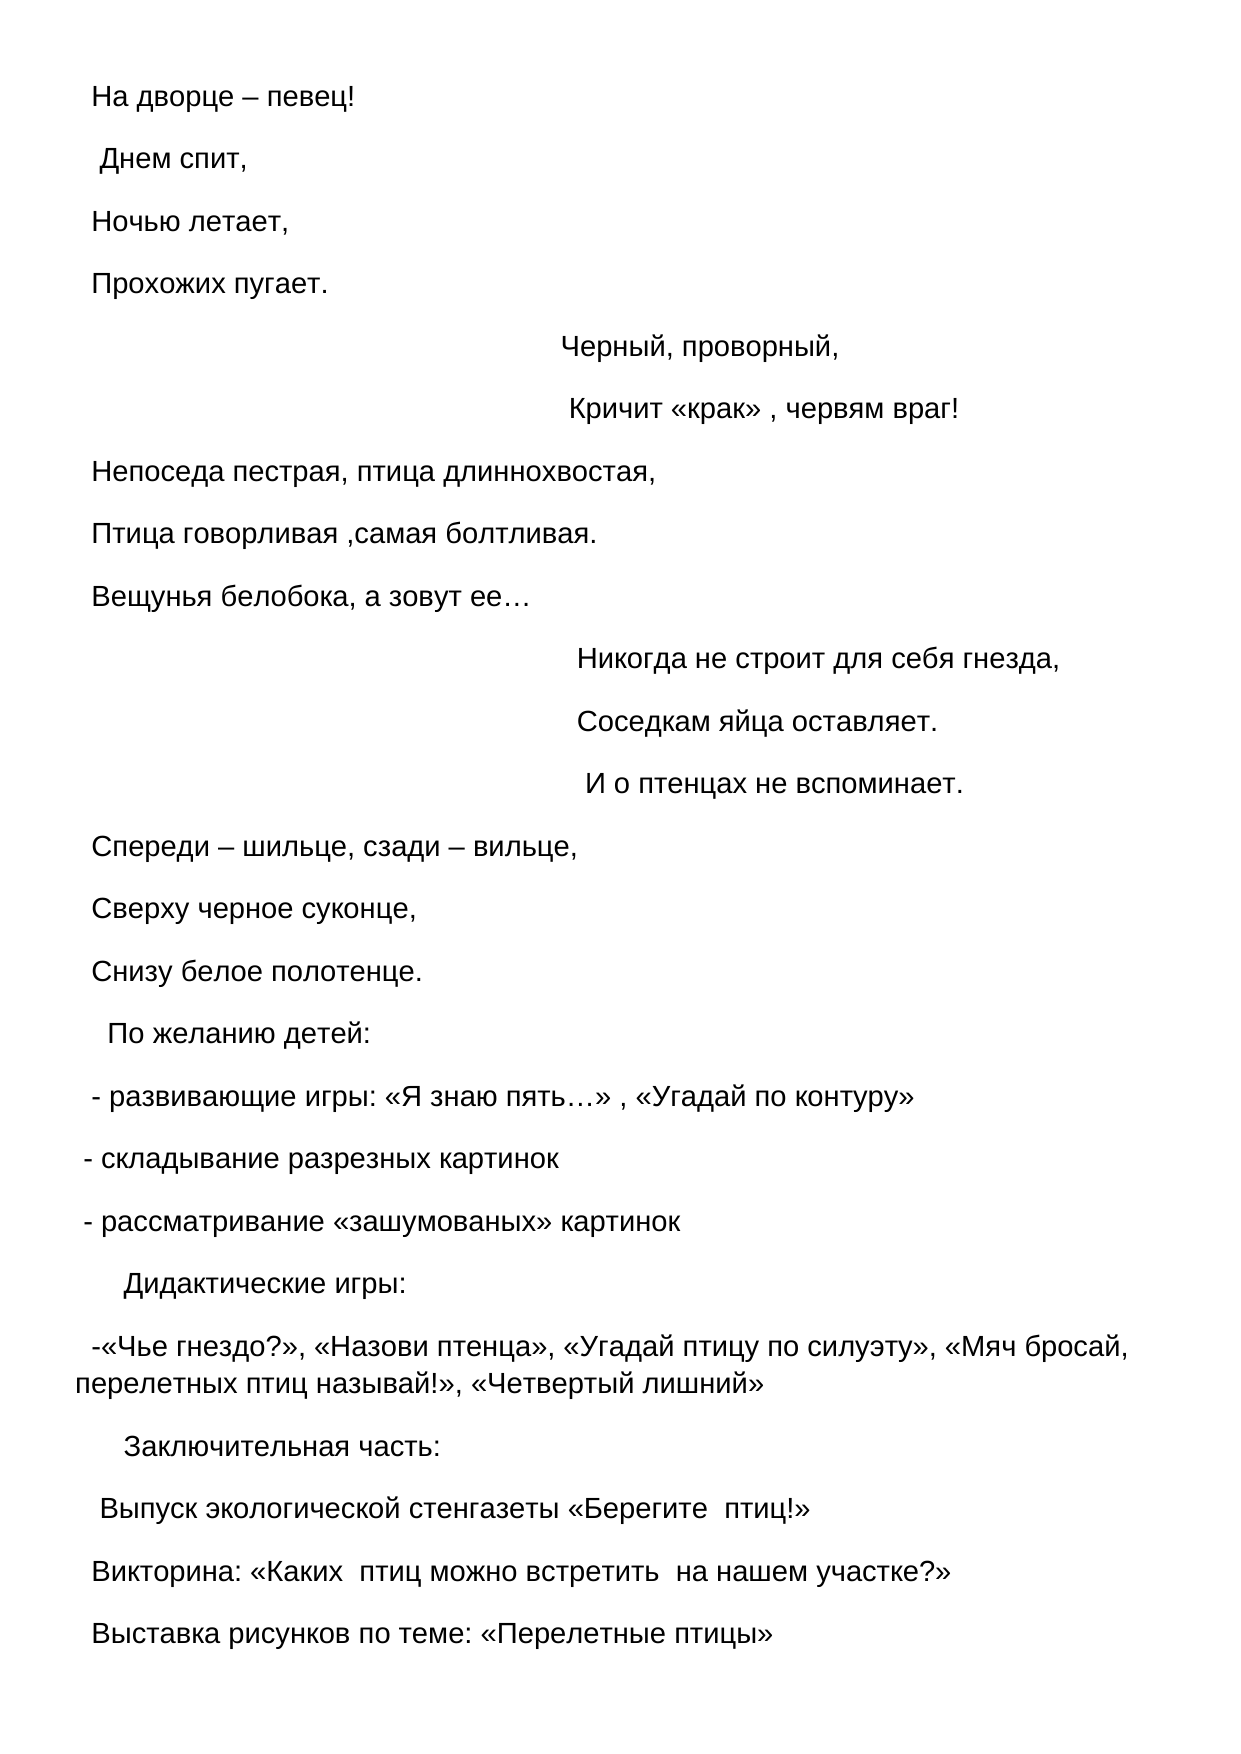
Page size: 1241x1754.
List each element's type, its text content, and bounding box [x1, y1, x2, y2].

text - складывание разрезных картинок [75, 1137, 1165, 1175]
text Непоседа пестрая, птица длиннохвостая, [75, 450, 1165, 487]
text Дидактические игры: [75, 1262, 1165, 1300]
text На дворце – певец! [75, 75, 1165, 112]
text Выставка рисунков по теме: «Перелетные птицы» [75, 1612, 1165, 1650]
text Сверху черное суконце, [75, 887, 1165, 925]
text - развивающие игры: «Я знаю пять…» , «Угадай по контуру» [75, 1075, 1165, 1112]
text Никогда не строит для себя гнезда, [75, 637, 1165, 675]
text Викторина: «Каких птиц можно встретить на нашем участке?» [75, 1550, 1165, 1587]
text И о птенцах не вспоминает. [75, 762, 1165, 800]
text Спереди – шильце, сзади – вильце, [75, 825, 1165, 862]
text Заключительная часть: [75, 1425, 1165, 1462]
text Снизу белое полотенце. [75, 950, 1165, 987]
text Прохожих пугает. [75, 262, 1165, 300]
text Соседкам яйца оставляет. [75, 700, 1165, 737]
text Выпуск экологической стенгазеты «Берегите птиц!» [75, 1487, 1165, 1525]
text Кричит «крак» , червям враг! [75, 387, 1165, 425]
text -«Чье гнездо?», «Назови птенца», «Угадай птицу по силуэту», «Мяч бросай, перелетных птиц называй!», «Четвертый лишний» [75, 1325, 1165, 1400]
text По желанию детей: [75, 1012, 1165, 1050]
text Днем спит, [75, 137, 1165, 175]
text Птица говорливая ,самая болтливая. [75, 512, 1165, 550]
text Вещунья белобока, а зовут ее… [75, 575, 1165, 612]
text Черный, проворный, [75, 325, 1165, 362]
text Ночью летает, [75, 200, 1165, 237]
text - рассматривание «зашумованых» картинок [75, 1200, 1165, 1237]
